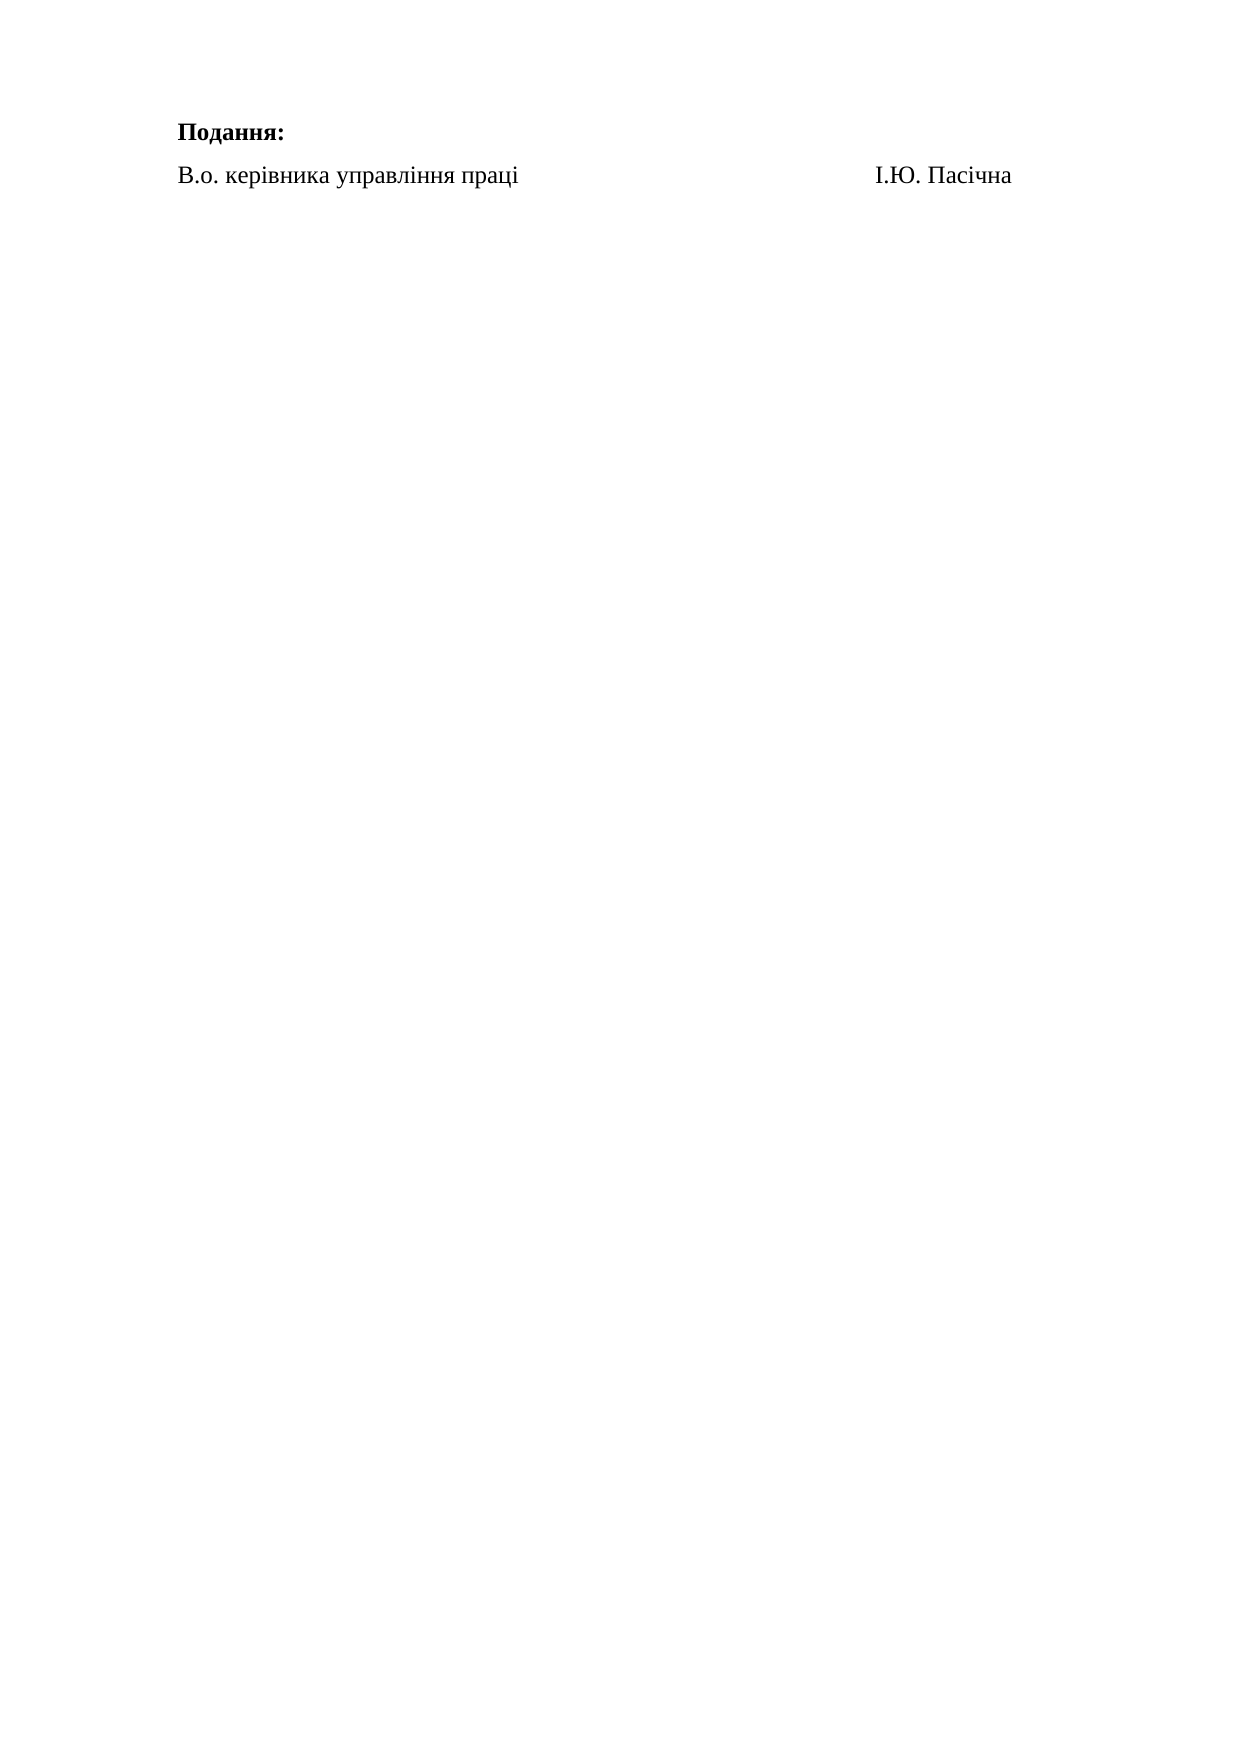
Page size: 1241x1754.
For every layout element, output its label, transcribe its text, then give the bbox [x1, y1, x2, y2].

text Подання: [177, 117, 1152, 146]
text В.о. керівника управління праці І.Ю. Пасічна [177, 161, 1152, 189]
